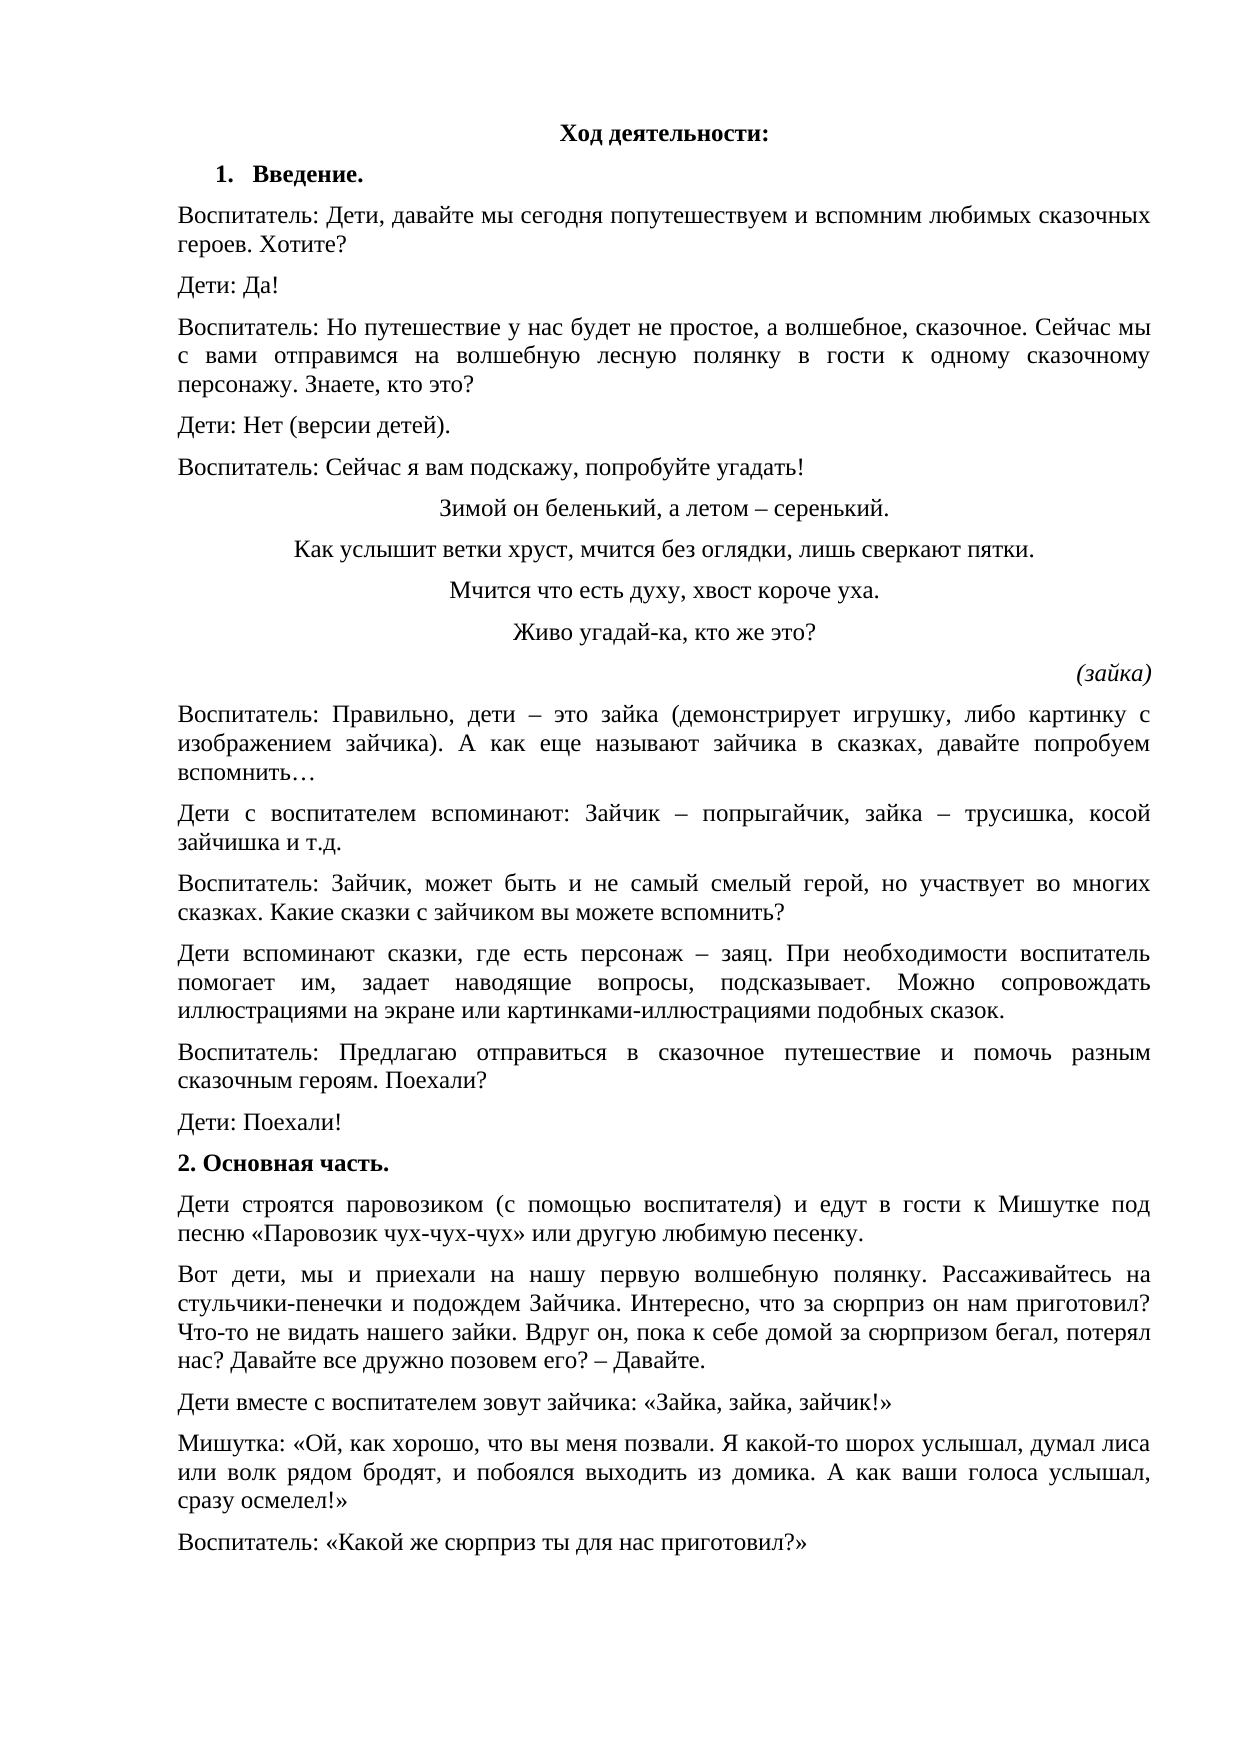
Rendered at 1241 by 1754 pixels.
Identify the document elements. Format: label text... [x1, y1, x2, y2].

text (зайка) [177, 658, 1152, 687]
text Вот дети, мы и приехали на нашу первую волшебную полянку. Рассаживайтесь на стульчики-пенечки и подождем Зайчика. Интересно, что за сюрприз он нам приготовил? Что-то не видать нашего зайки. Вдруг он, пока к себе домой за сюрпризом бегал, потерял нас? Давайте все дружно позовем его? – Давайте. [177, 1259, 1152, 1374]
text Воспитатель: Зайчик, может быть и не самый смелый герой, но участвует во многих сказках. Какие сказки с зайчиком вы можете вспомнить? [177, 868, 1152, 926]
text Воспитатель: Сейчас я вам подскажу, попробуйте угадать! [177, 452, 1152, 481]
text Воспитатель: Предлагаю отправиться в сказочное путешествие и помочь разным сказочным героям. Поехали? [177, 1037, 1152, 1094]
text Как услышит ветки хруст, мчится без оглядки, лишь сверкают пятки. [177, 534, 1152, 563]
list Введение. [215, 159, 1152, 188]
text Дети вместе с воспитателем зовут зайчика: «Зайка, зайка, зайчик!» [177, 1387, 1152, 1416]
text Ход деятельности: [177, 118, 1152, 147]
text Воспитатель: Но путешествие у нас будет не простое, а волшебное, сказочное. Сейчас мы с вами отправимся на волшебную лесную полянку в гости к одному сказочному персонажу. Знаете, кто это? [177, 312, 1152, 398]
text Мишутка: «Ой, как хорошо, что вы меня позвали. Я какой-то шорох услышал, думал лиса или волк рядом бродят, и побоялся выходить из домика. А как ваши голоса услышал, сразу осмелел!» [177, 1428, 1152, 1514]
text Дети с воспитателем вспоминают: Зайчик – попрыгайчик, зайка – трусишка, косой зайчишка и т.д. [177, 798, 1152, 856]
text Воспитатель: «Какой же сюрприз ты для нас приготовил?» [177, 1527, 1152, 1556]
text Дети: Да! [177, 271, 1152, 299]
text Живо угадай-ка, кто же это? [177, 617, 1152, 646]
text Дети строятся паровозиком (с помощью воспитателя) и едут в гости к Мишутке под песню «Паровозик чух-чух-чух» или другую любимую песенку. [177, 1189, 1152, 1247]
text 2. Основная часть. [177, 1148, 1152, 1177]
text Дети: Нет (версии детей). [177, 411, 1152, 439]
text Зимой он беленький, а летом – серенький. [177, 493, 1152, 522]
text Воспитатель: Правильно, дети – это зайка (демонстрирует игрушку, либо картинку с изображением зайчика). А как еще называют зайчика в сказках, давайте попробуем вспомнить… [177, 699, 1152, 786]
text Мчится что есть духу, хвост короче уха. [177, 576, 1152, 604]
text Воспитатель: Дети, давайте мы сегодня попутешествуем и вспомним любимых сказочных героев. Хотите? [177, 201, 1152, 258]
text Дети: Поехали! [177, 1107, 1152, 1136]
text Дети вспоминают сказки, где есть персонаж – заяц. При необходимости воспитатель помогает им, задает наводящие вопросы, подсказывает. Можно сопровождать иллюстрациями на экране или картинками-иллюстрациями подобных сказок. [177, 938, 1152, 1024]
